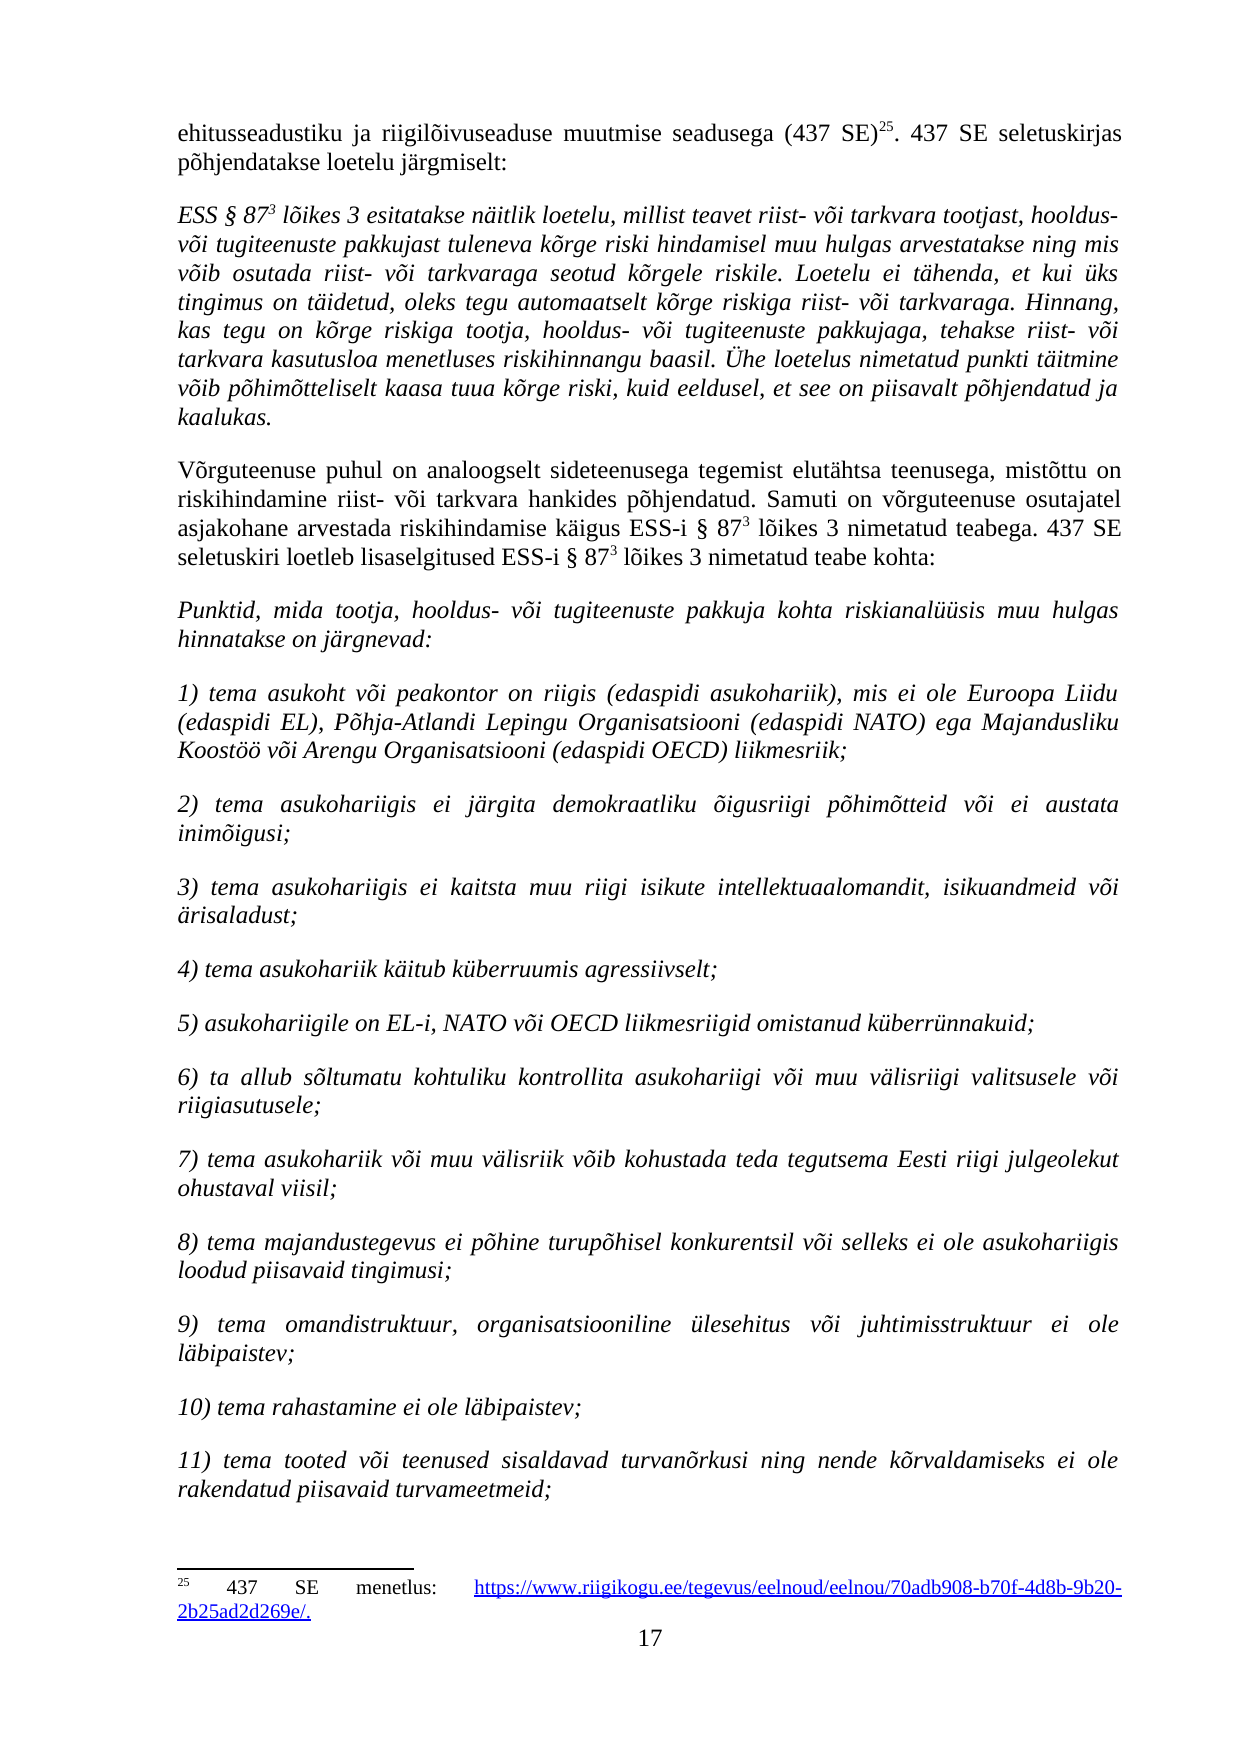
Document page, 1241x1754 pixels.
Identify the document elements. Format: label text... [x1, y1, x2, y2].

text 11) tema tooted või teenused sisaldavad turvanõrkusi ning nende kõrvaldamiseks ei ole rakendatud piisavaid turvameetmeid; [177, 1446, 1122, 1503]
text 9) tema omandistruktuur, organisatsiooniline ülesehitus või juhtimisstruktuur ei ole läbipaistev; [177, 1309, 1122, 1367]
text 6) ta allub sõltumatu kohtuliku kontrollita asukohariigi või muu välisriigi valitsusele või riigiasutusele; [177, 1062, 1122, 1119]
text Võrguteenuse puhul on analoogselt sideteenusega tegemist elutähtsa teenusega, mistõttu on riskihindamine riist- või tarkvara hankides põhjendatud. Samuti on võrguteenuse osutajatel asjakohane arvestada riskihindamise käigus ESS-i § 873 lõikes 3 nimetatud teabega. 437 SE seletuskiri loetleb lisaselgitused ESS-i § 873 lõikes 3 nimetatud teabe kohta: [177, 456, 1122, 571]
text Punktid, mida tootja, hooldus- või tugiteenuste pakkuja kohta riskianalüüsis muu hulgas hinnatakse on järgnevad: [177, 596, 1122, 653]
text 3) tema asukohariigis ei kaitsta muu riigi isikute intellektuaalomandit, isikuandmeid või ärisaladust; [177, 872, 1122, 929]
text 8) tema majandustegevus ei põhine turupõhisel konkurentsil või selleks ei ole asukohariigis loodud piisavaid tingimusi; [177, 1227, 1122, 1284]
text 1) tema asukoht või peakontor on riigis (edaspidi asukohariik), mis ei ole Euroopa Liidu (edaspidi EL), Põhja-Atlandi Lepingu Organisatsiooni (edaspidi NATO) ega Majandusliku Koostöö või Arengu Organisatsiooni (edaspidi OECD) liikmesriik; [177, 678, 1122, 764]
text ESS § 873 lõikes 3 esitatakse näitlik loetelu, millist teavet riist- või tarkvara tootjast, hooldus- või tugiteenuste pakkujast tuleneva kõrge riski hindamisel muu hulgas arvestatakse ning mis võib osutada riist- või tarkvaraga seotud kõrgele riskile. Loetelu ei tähenda, et kui üks tingimus on täidetud, oleks tegu automaatselt kõrge riskiga riist- või tarkvaraga. Hinnang, kas tegu on kõrge riskiga tootja, hooldus- või tugiteenuste pakkujaga, tehakse riist- või tarkvara kasutusloa menetluses riskihinnangu baasil. Ühe loetelus nimetatud punkti täitmine võib põhimõtteliselt kaasa tuua kõrge riski, kuid eeldusel, et see on piisavalt põhjendatud ja kaalukas. [177, 201, 1122, 431]
text 10) tema rahastamine ei ole läbipaistev; [177, 1392, 1122, 1421]
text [177, 118, 1122, 176]
text 7) tema asukohariik või muu välisriik võib kohustada teda tegutsema Eesti riigi julgeolekut ohustaval viisil; [177, 1144, 1122, 1202]
text 5) asukohariigile on EL-i, NATO või OECD liikmesriigid omistanud küberrünnakuid; [177, 1008, 1122, 1037]
text 4) tema asukohariik käitub küberruumis agressiivselt; [177, 954, 1122, 983]
text 2) tema asukohariigis ei järgita demokraatliku õigusriigi põhimõtteid või ei austata inimõigusi; [177, 789, 1122, 847]
